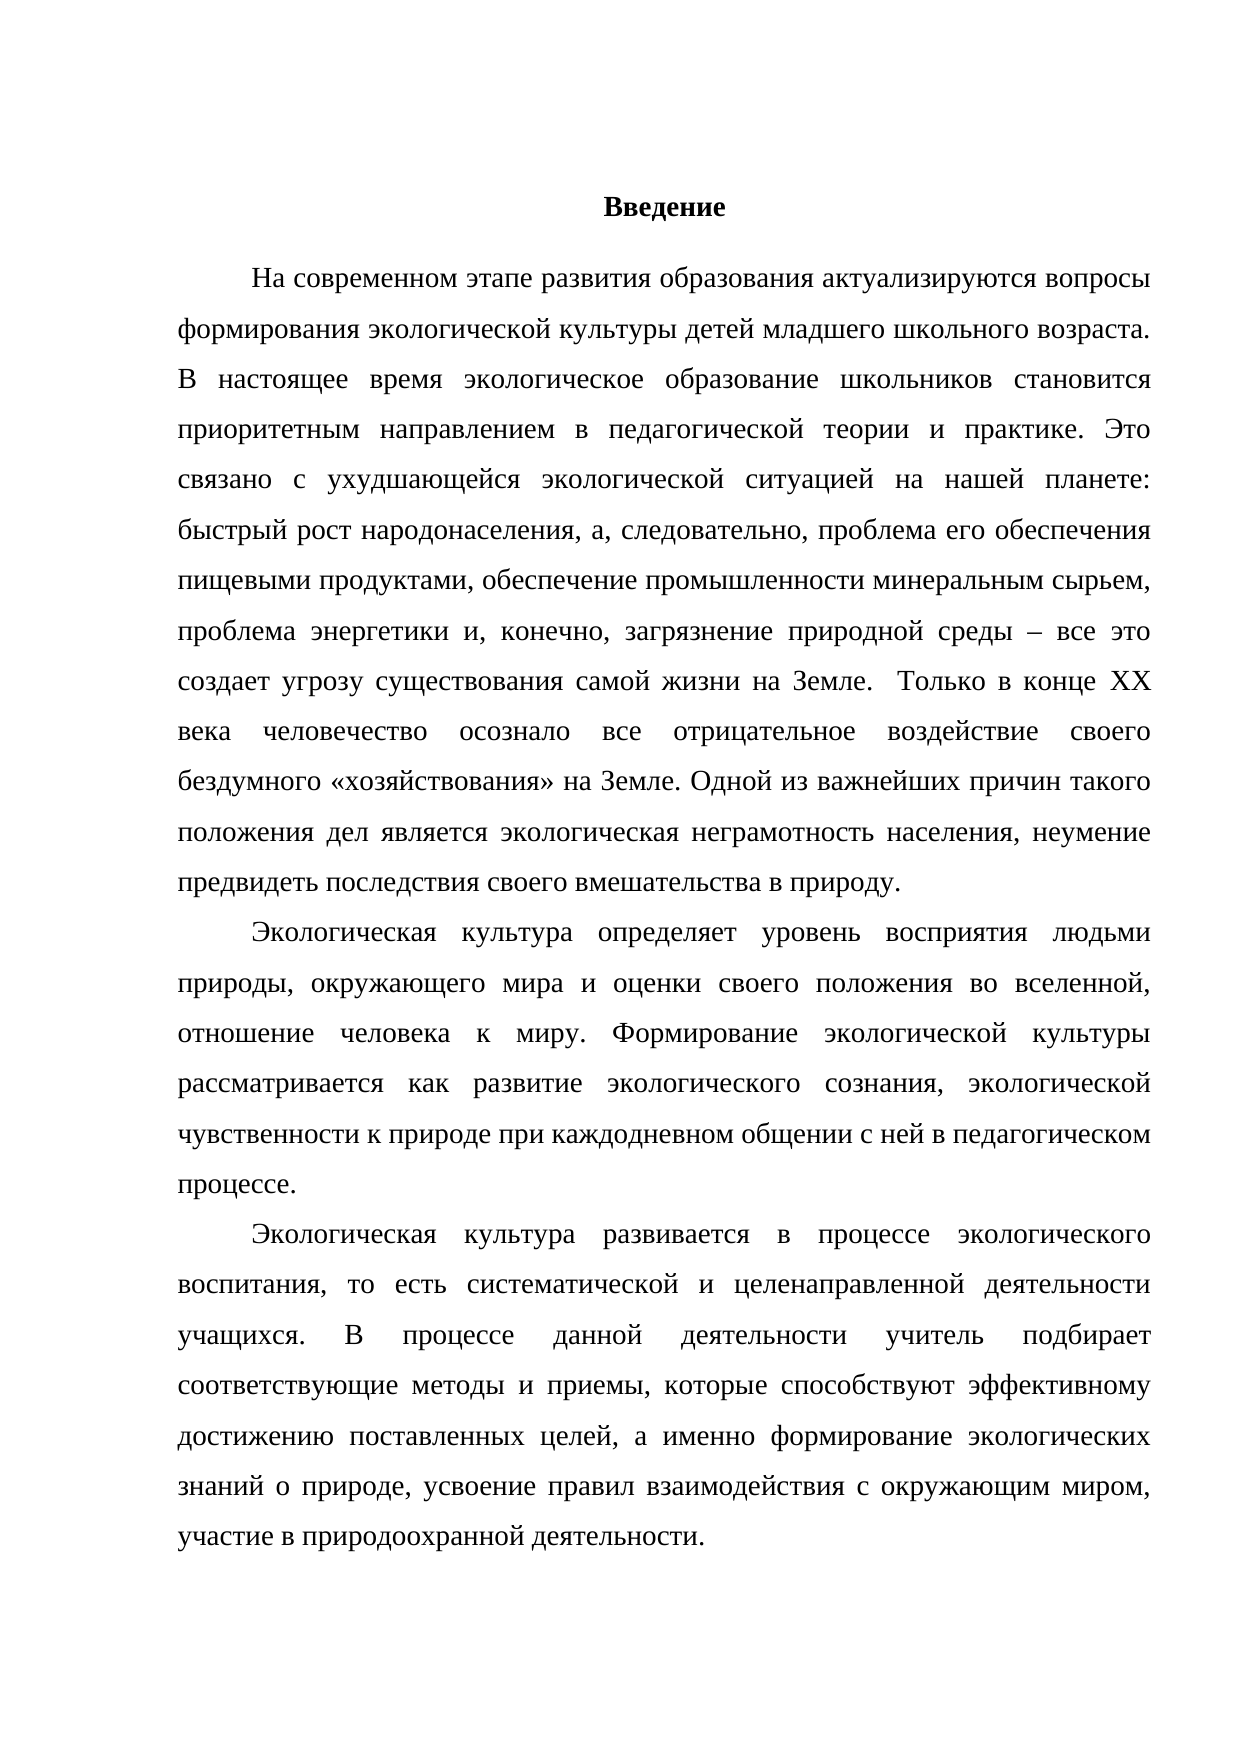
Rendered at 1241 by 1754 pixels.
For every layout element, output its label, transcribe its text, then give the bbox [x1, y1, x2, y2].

text Введение [177, 189, 1152, 223]
text Экологическая культура определяет уровень восприятия людьми природы, окружающего мира и оценки своего положения во вселенной, отношение человека к миру. Формирование экологической культуры рассматривается как развитие экологического сознания, экологической чувственности к природе при каждодневном общении с ней в педагогическом процессе. [177, 914, 1152, 1199]
text На современном этапе развития образования актуализируются вопросы формирования экологической культуры детей младшего школьного возраста. В настоящее время экологическое образование школьников становится приоритетным направлением в педагогической теории и практике. Это связано с ухудшающейся экологической ситуацией на нашей планете: быстрый рост народонаселения, а, следовательно, проблема его обеспечения пищевыми продуктами, обеспечение промышленности минеральным сырьем, проблема энергетики и, конечно, загрязнение природной среды – все это создает угрозу существования самой жизни на Земле. Только в конце XX века человечество осознало все отрицательное воздействие своего бездумного «хозяйствования» на Земле. Одной из важнейших причин такого положения дел является экологическая неграмотность населения, неумение предвидеть последствия своего вмешательства в природу. [177, 260, 1152, 898]
text Экологическая культура развивается в процессе экологического воспитания, то есть систематической и целенаправленной деятельности учащихся. В процессе данной деятельности учитель подбирает соответствующие методы и приемы, которые способствуют эффективному достижению поставленных целей, а именно формирование экологических знаний о природе, усвоение правил взаимодействия с окружающим миром, участие в природоохранной деятельности. [177, 1216, 1152, 1552]
